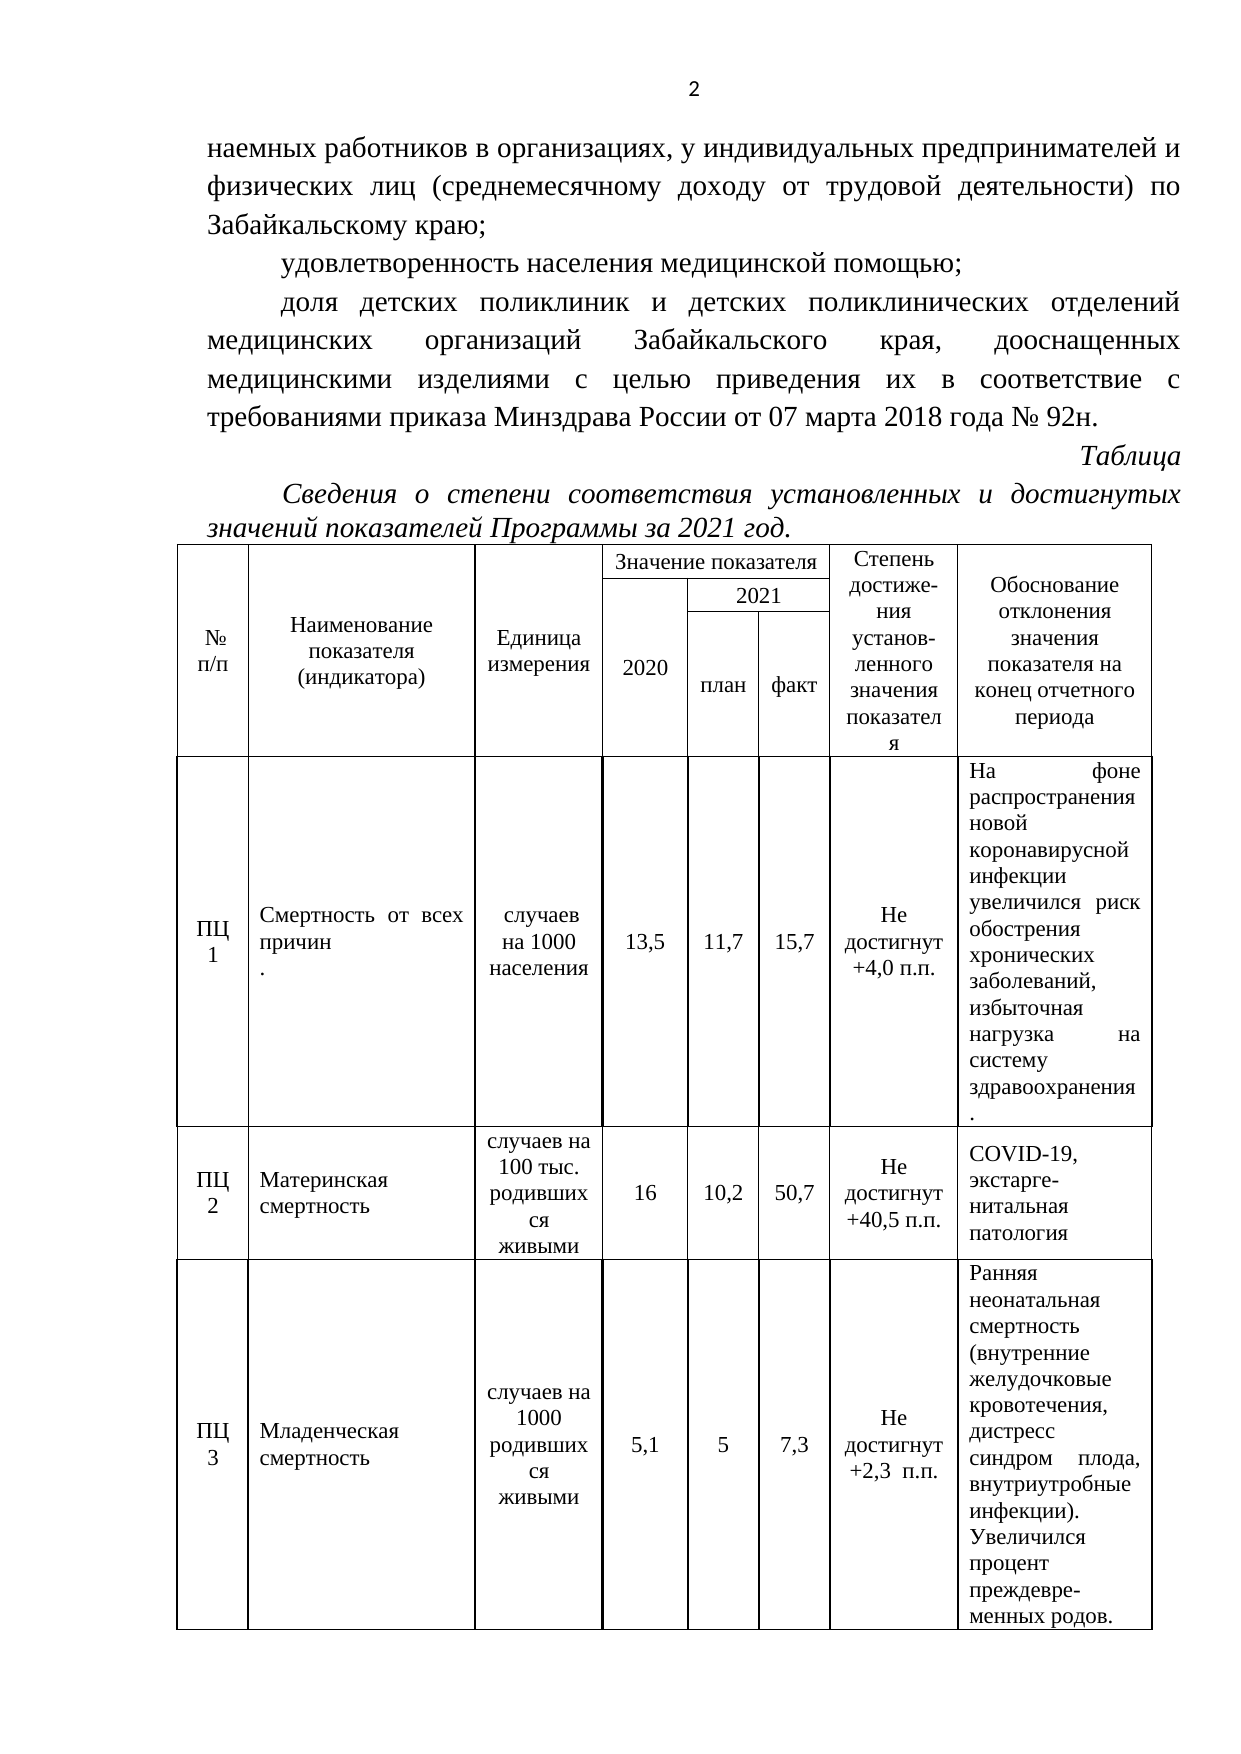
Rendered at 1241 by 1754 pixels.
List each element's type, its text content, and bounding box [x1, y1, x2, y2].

table_header Степень достиже-ния установ-ленного значения показателя [830, 545, 957, 756]
table_cell 13,5 [604, 757, 687, 1126]
text Таблица [207, 438, 1181, 472]
table_cell ПЦ 2 [178, 1127, 248, 1258]
table_cell случаев на 1000 родившихся живыми [476, 1260, 601, 1628]
table_cell 10,2 [688, 1127, 758, 1258]
table_cell Материнская смертность [249, 1127, 474, 1258]
table_cell ПЦ 3 [178, 1260, 247, 1628]
table_cell 11,7 [689, 757, 758, 1126]
table_cell Младенческая смертность [249, 1260, 474, 1628]
table_cell ПЦ 1 [178, 757, 248, 1126]
table_cell случаев на 100 тыс. родившихся живыми [476, 1127, 602, 1258]
table_cell 16 [603, 1127, 687, 1258]
text Сведения о степени соответствия установленных и достигнутых значений показателей Программы за 2021 год. [207, 477, 1181, 544]
table_cell план [688, 612, 758, 756]
table_cell COVID-19, экстарге-нитальная патология [958, 1127, 1151, 1258]
table_cell 7,3 [760, 1260, 829, 1628]
table_cell Не достигнут +4,0 п.п. [831, 757, 957, 1126]
table_cell 15,7 [760, 757, 829, 1126]
table_header Обоснование отклонения значения показателя на конец отчетного периода [958, 545, 1151, 756]
text удовлетворенность населения медицинской помощью; [207, 245, 1181, 279]
table_header Наименование показателя (индикатора) [249, 545, 474, 756]
table_header Значение показателя [603, 545, 829, 577]
table_cell факт [759, 612, 829, 756]
table_cell На фоне распространения новой коронавирусной инфекции увеличился риск обострения хронических заболеваний, избыточная нагрузка на систему здравоохранения. [959, 757, 1151, 1126]
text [207, 130, 1181, 240]
table_cell Не достигнут +40,5 п.п. [830, 1127, 957, 1258]
table_cell 2021 [688, 579, 829, 611]
table_header № п/п [178, 545, 248, 756]
table_cell 5 [689, 1260, 758, 1628]
table_cell случаев на 1000 населения [476, 757, 601, 1126]
table_cell Не достигнут +2,3 п.п. [831, 1260, 957, 1628]
text доля детских поликлиник и детских поликлинических отделений медицинских организаций Забайкальского края, дооснащенных медицинскими изделиями с целью приведения их в соответствие с требованиями приказа Минздрава России от 07 марта 2018 года № 92н. [207, 284, 1181, 433]
table_cell 5,1 [604, 1260, 687, 1628]
table_header Единица измерения [476, 545, 602, 756]
table_cell Смертность от всех причин . [249, 757, 474, 1126]
table_cell 50,7 [759, 1127, 829, 1258]
table_cell 2020 [603, 579, 687, 756]
table_cell Ранняя неонатальная смертность (внутренние желудочковые кровотечения, дистресс синдром плода, внутриутробные инфекции). Увеличился процент преждевре-менных родов. [959, 1260, 1151, 1628]
